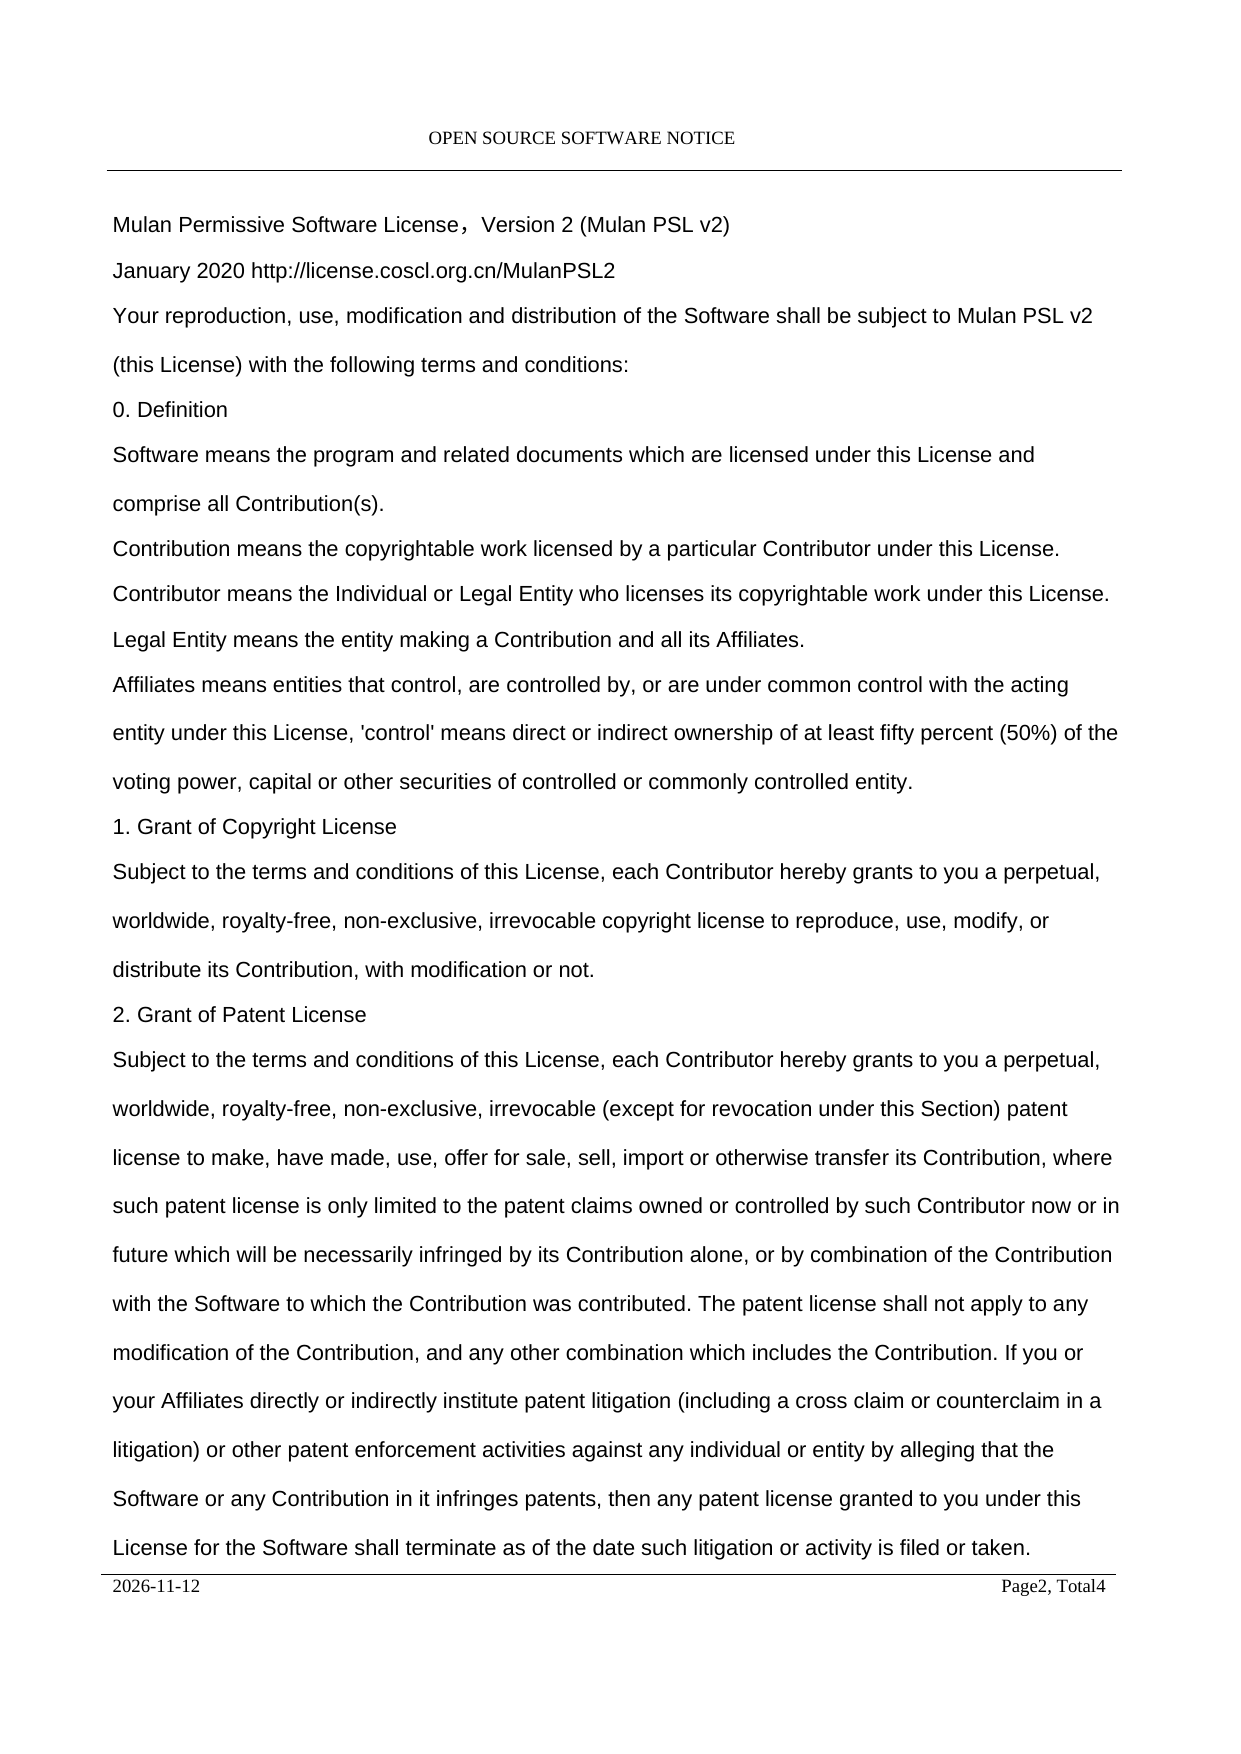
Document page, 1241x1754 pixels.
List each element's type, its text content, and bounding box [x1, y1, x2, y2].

text 0. Definition [112, 394, 1128, 426]
text 2. Grant of Patent License [112, 998, 1128, 1031]
text Software means the program and related documents which are licensed under this License and comprise all Contribution(s). [112, 439, 1128, 520]
text Subject to the terms and conditions of this License, each Contributor hereby grants to you a perpetual, worldwide, royalty-free, non-exclusive, irrevocable (except for revocation under this Section) patent license to make, have made, use, offer for sale, sell, import or otherwise transfer its Contribution, where such patent license is only limited to the patent claims owned or controlled by such Contributor now or in future which will be necessarily infringed by its Contribution alone, or by combination of the Contribution with the Software to which the Contribution was contributed. The patent license shall not apply to any modification of the Contribution, and any other combination which includes the Contribution. If you or your Affiliates directly or indirectly institute patent litigation (including a cross claim or counterclaim in a litigation) or other patent enforcement activities against any individual or entity by alleging that the Software or any Contribution in it infringes patents, then any patent license granted to you under this License for the Software shall terminate as of the date such litigation or activity is filed or taken. [112, 1043, 1128, 1563]
text 1. Grant of Copyright License [112, 811, 1128, 843]
text Legal Entity means the entity making a Contribution and all its Affiliates. [112, 623, 1128, 655]
text Subject to the terms and conditions of this License, each Contributor hereby grants to you a perpetual, worldwide, royalty-free, non-exclusive, irrevocable copyright license to reproduce, use, modify, or distribute its Contribution, with modification or not. [112, 856, 1128, 986]
text Contributor means the Individual or Legal Entity who licenses its copyrightable work under this License. [112, 578, 1128, 610]
text Affiliates means entities that control, are controlled by, or are under common control with the acting entity under this License, 'control' means direct or indirect ownership of at least fifty percent (50%) of the voting power, capital or other securities of controlled or commonly controlled entity. [112, 668, 1128, 798]
text Mulan Permissive Software License，Version 2 (Mulan PSL v2) [112, 206, 1128, 239]
text Your reproduction, use, modification and distribution of the Software shall be subject to Mulan PSL v2 (this License) with the following terms and conditions: [112, 300, 1128, 381]
text January 2020 http://license.coscl.org.cn/MulanPSL2 [112, 255, 1128, 287]
text Contribution means the copyrightable work licensed by a particular Contributor under this License. [112, 533, 1128, 565]
